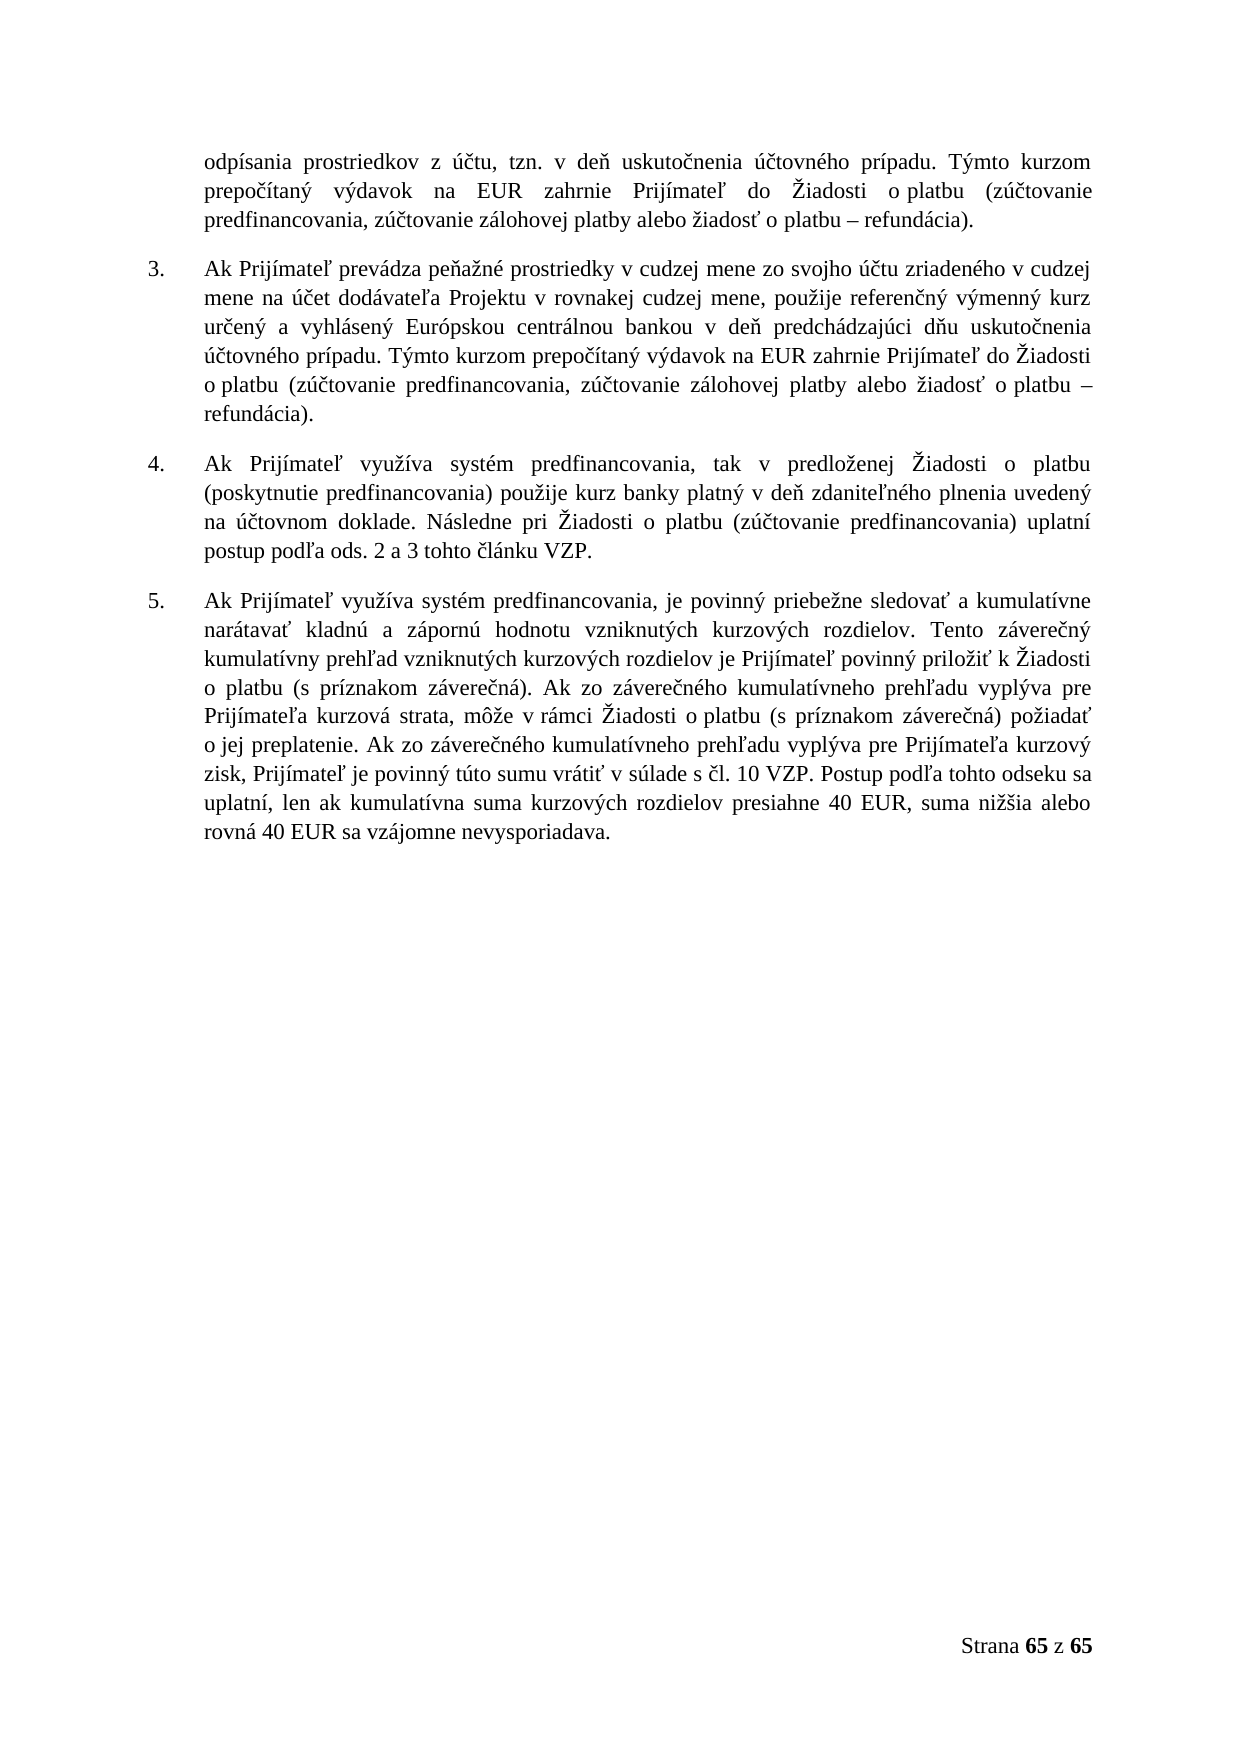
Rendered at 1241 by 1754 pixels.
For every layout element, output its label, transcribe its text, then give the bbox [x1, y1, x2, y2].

list Ak Prijímateľ využíva systém predfinancovania, tak v predloženej Žiadosti o platbu (poskytnutie predfinancovania) použije kurz banky platný v deň zdaniteľného plnenia uvedený na účtovnom doklade. Následne pri Žiadosti o platbu (zúčtovanie predfinancovania) uplatní postup podľa ods. 2 a 3 tohto článku VZP. [148, 450, 1092, 563]
list Ak Prijímateľ prevádza peňažné prostriedky v cudzej mene zo svojho účtu zriadeného v cudzej mene na účet dodávateľa Projektu v rovnakej cudzej mene, použije referenčný výmenný kurz určený a vyhlásený Európskou centrálnou bankou v deň predchádzajúci dňu uskutočnenia účtovného prípadu. Týmto kurzom prepočítaný výdavok na EUR zahrnie Prijímateľ do Žiadosti o platbu (zúčtovanie predfinancovania, zúčtovanie zálohovej platby alebo žiadosť o platbu – refundácia). [148, 255, 1092, 427]
list Ak Prijímateľ využíva systém predfinancovania, je povinný priebežne sledovať a kumulatívne narátavať kladnú a zápornú hodnotu vzniknutých kurzových rozdielov. Tento záverečný kumulatívny prehľad vzniknutých kurzových rozdielov je Prijímateľ povinný priložiť k Žiadosti o platbu (s príznakom záverečná). Ak zo záverečného kumulatívneho prehľadu vyplýva pre Prijímateľa kurzová strata, môže v rámci Žiadosti o platbu (s príznakom záverečná) požiadať o jej preplatenie. Ak zo záverečného kumulatívneho prehľadu vyplýva pre Prijímateľa kurzový zisk, Prijímateľ je povinný túto sumu vrátiť v súlade s čl. 10 VZP. Postup podľa tohto odseku sa uplatní, len ak kumulatívna suma kurzových rozdielov presiahne 40 EUR, suma nižšia alebo rovná 40 EUR sa vzájomne nevysporiadava. [148, 587, 1092, 845]
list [148, 148, 1092, 232]
